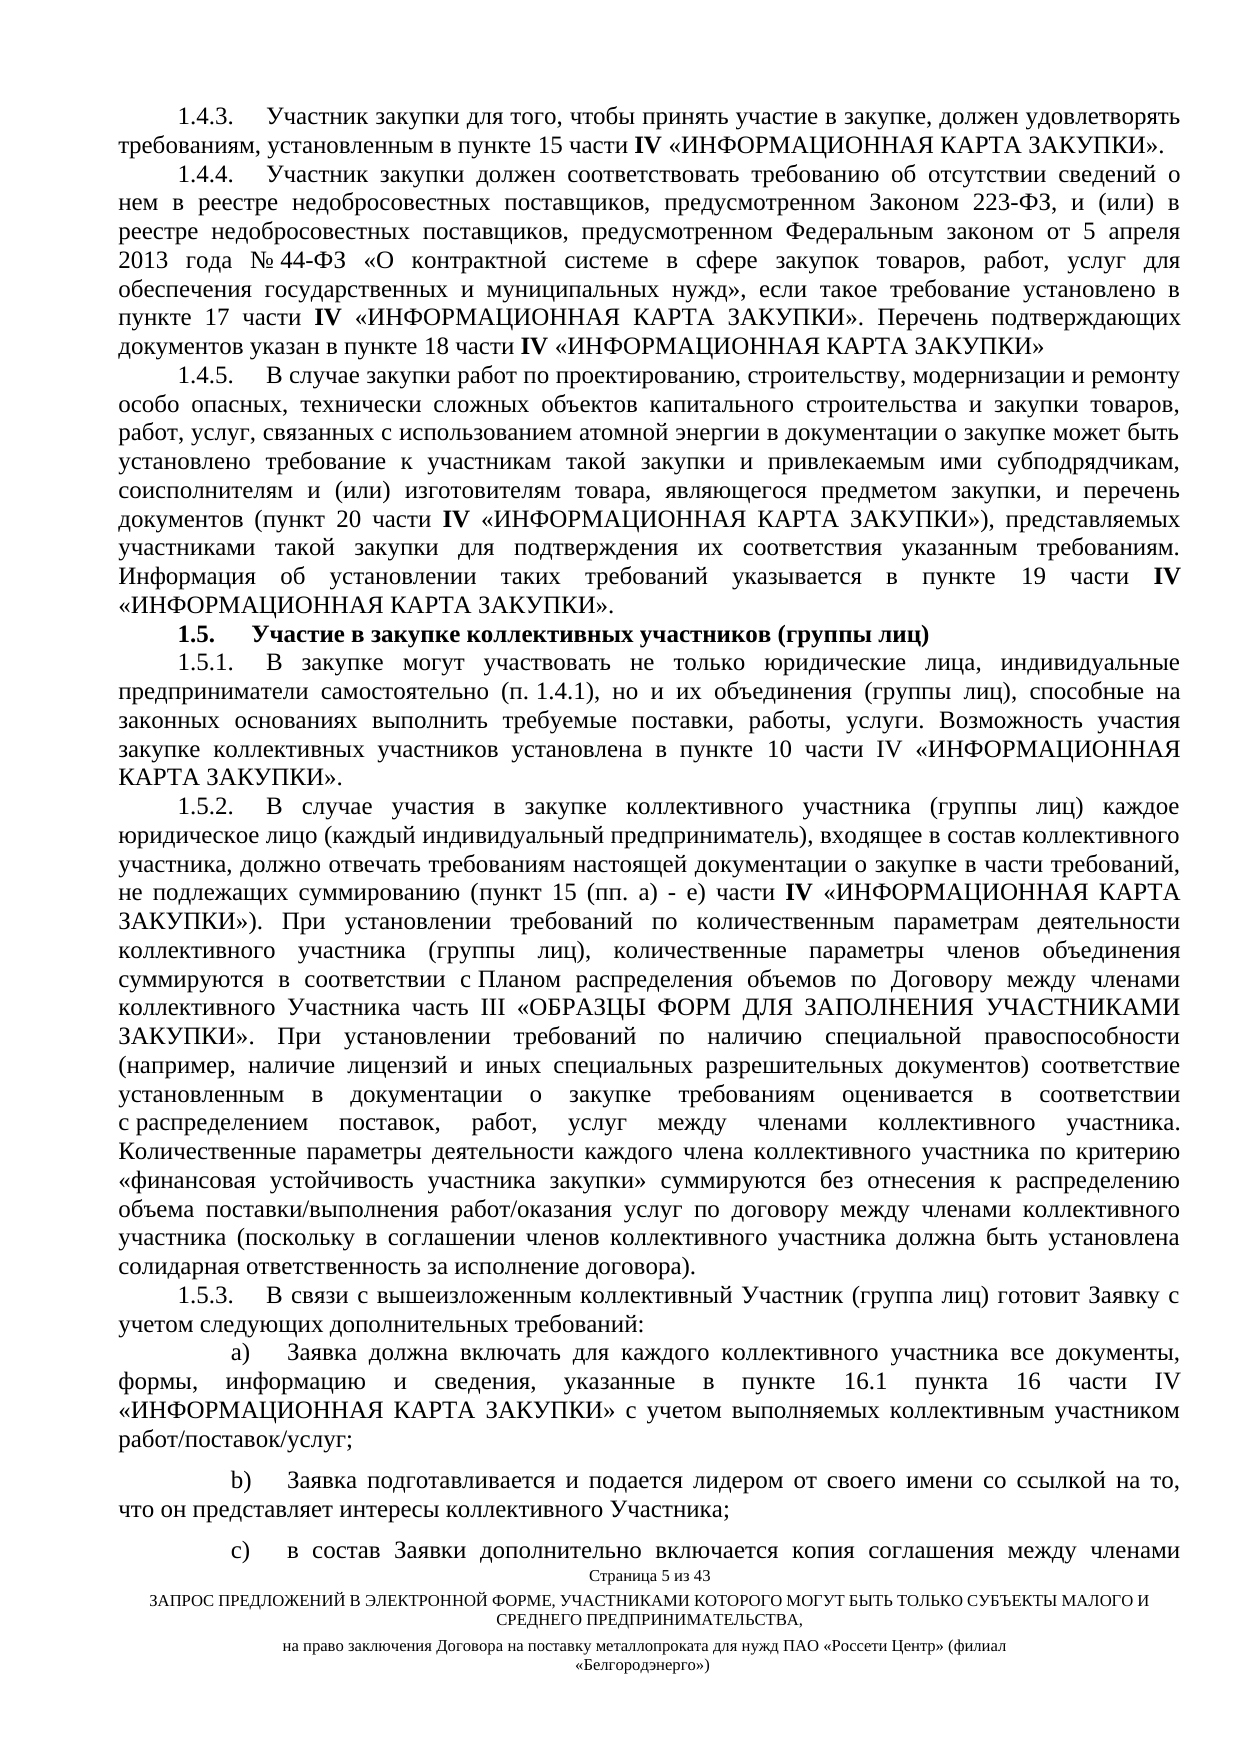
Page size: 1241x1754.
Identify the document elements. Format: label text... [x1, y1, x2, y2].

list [118, 1535, 1181, 1564]
subtitle В связи с вышеизложенным коллективный Участник (группа лиц) готовит Заявку с учетом следующих дополнительных требований: [118, 1280, 1181, 1337]
subtitle Участник закупки для того, чтобы принять участие в закупке, должен удовлетворять требованиям, установленным в пункте 15 части IV «ИНФОРМАЦИОННАЯ КАРТА ЗАКУПКИ». [118, 101, 1181, 159]
list Заявка должна включать для каждого коллективного участника все документы, формы, информацию и сведения, указанные в пункте 16.1 пункта 16 части IV «ИНФОРМАЦИОННАЯ КАРТА ЗАКУПКИ» с учетом выполняемых коллективным участником работ/поставок/услуг; [118, 1337, 1181, 1452]
subtitle Участник закупки должен соответствовать требованию об отсутствии сведений о нем в реестре недобросовестных поставщиков, предусмотренном Законом 223-ФЗ, и (или) в реестре недобросовестных поставщиков, предусмотренном Федеральным законом от 5 апреля 2013 года № 44-ФЗ «О контрактной системе в сфере закупок товаров, работ, услуг для обеспечения государственных и муниципальных нужд», если такое требование установлено в пункте 17 части IV «ИНФОРМАЦИОННАЯ КАРТА ЗАКУПКИ». Перечень подтверждающих документов указан в пункте 18 части IV «ИНФОРМАЦИОННАЯ КАРТА ЗАКУПКИ» [118, 159, 1181, 360]
subtitle В случае закупки работ по проектированию, строительству, модернизации и ремонту особо опасных, технически сложных объектов капитального строительства и закупки товаров, работ, услуг, связанных с использованием атомной энергии в документации о закупке может быть установлено требование к участникам такой закупки и привлекаемым ими субподрядчикам, соисполнителям и (или) изготовителям товара, являющегося предметом закупки, и перечень документов (пункт 20 части IV «ИНФОРМАЦИОННАЯ КАРТА ЗАКУПКИ»), представляемых участниками такой закупки для подтверждения их соответствия указанным требованиям. Информация об установлении таких требований указывается в пункте 19 части IV «ИНФОРМАЦИОННАЯ КАРТА ЗАКУПКИ». [118, 360, 1181, 619]
list Заявка подготавливается и подается лидером от своего имени со ссылкой на то, что он представляет интересы коллективного Участника; [118, 1465, 1181, 1522]
subtitle В случае участия в закупке коллективного участника (группы лиц) каждое юридическое лицо (каждый индивидуальный предприниматель), входящее в состав коллективного участника, должно отвечать требованиям настоящей документации о закупке в части требований, не подлежащих суммированию (пункт 15 (пп. а) - е) части IV «ИНФОРМАЦИОННАЯ КАРТА ЗАКУПКИ»). При установлении требований по количественным параметрам деятельности коллективного участника (группы лиц), количественные параметры членов объединения суммируются в соответствии с Планом распределения объемов по Договору между членами коллективного Участника часть III «ОБРАЗЦЫ ФОРМ ДЛЯ ЗАПОЛНЕНИЯ УЧАСТНИКАМИ ЗАКУПКИ». При установлении требований по наличию специальной правоспособности (например, наличие лицензий и иных специальных разрешительных документов) соответствие установленным в документации о закупке требованиям оценивается в соответствии с распределением поставок, работ, услуг между членами коллективного участника. Количественные параметры деятельности каждого члена коллективного участника по критерию «финансовая устойчивость участника закупки» суммируются без отнесения к распределению объема поставки/выполнения работ/оказания услуг по договору между членами коллективного участника (поскольку в соглашении членов коллективного участника должна быть установлена солидарная ответственность за исполнение договора). [118, 791, 1181, 1280]
subtitle В закупке могут участвовать не только юридические лица, индивидуальные предприниматели самостоятельно (п. 1.4.1), но и их объединения (группы лиц), способные на законных основаниях выполнить требуемые поставки, работы, услуги. Возможность участия закупке коллективных участников установлена в пункте 10 части IV «ИНФОРМАЦИОННАЯ КАРТА ЗАКУПКИ». [118, 647, 1181, 791]
subtitle Участие в закупке коллективных участников (группы лиц) [118, 619, 1181, 647]
